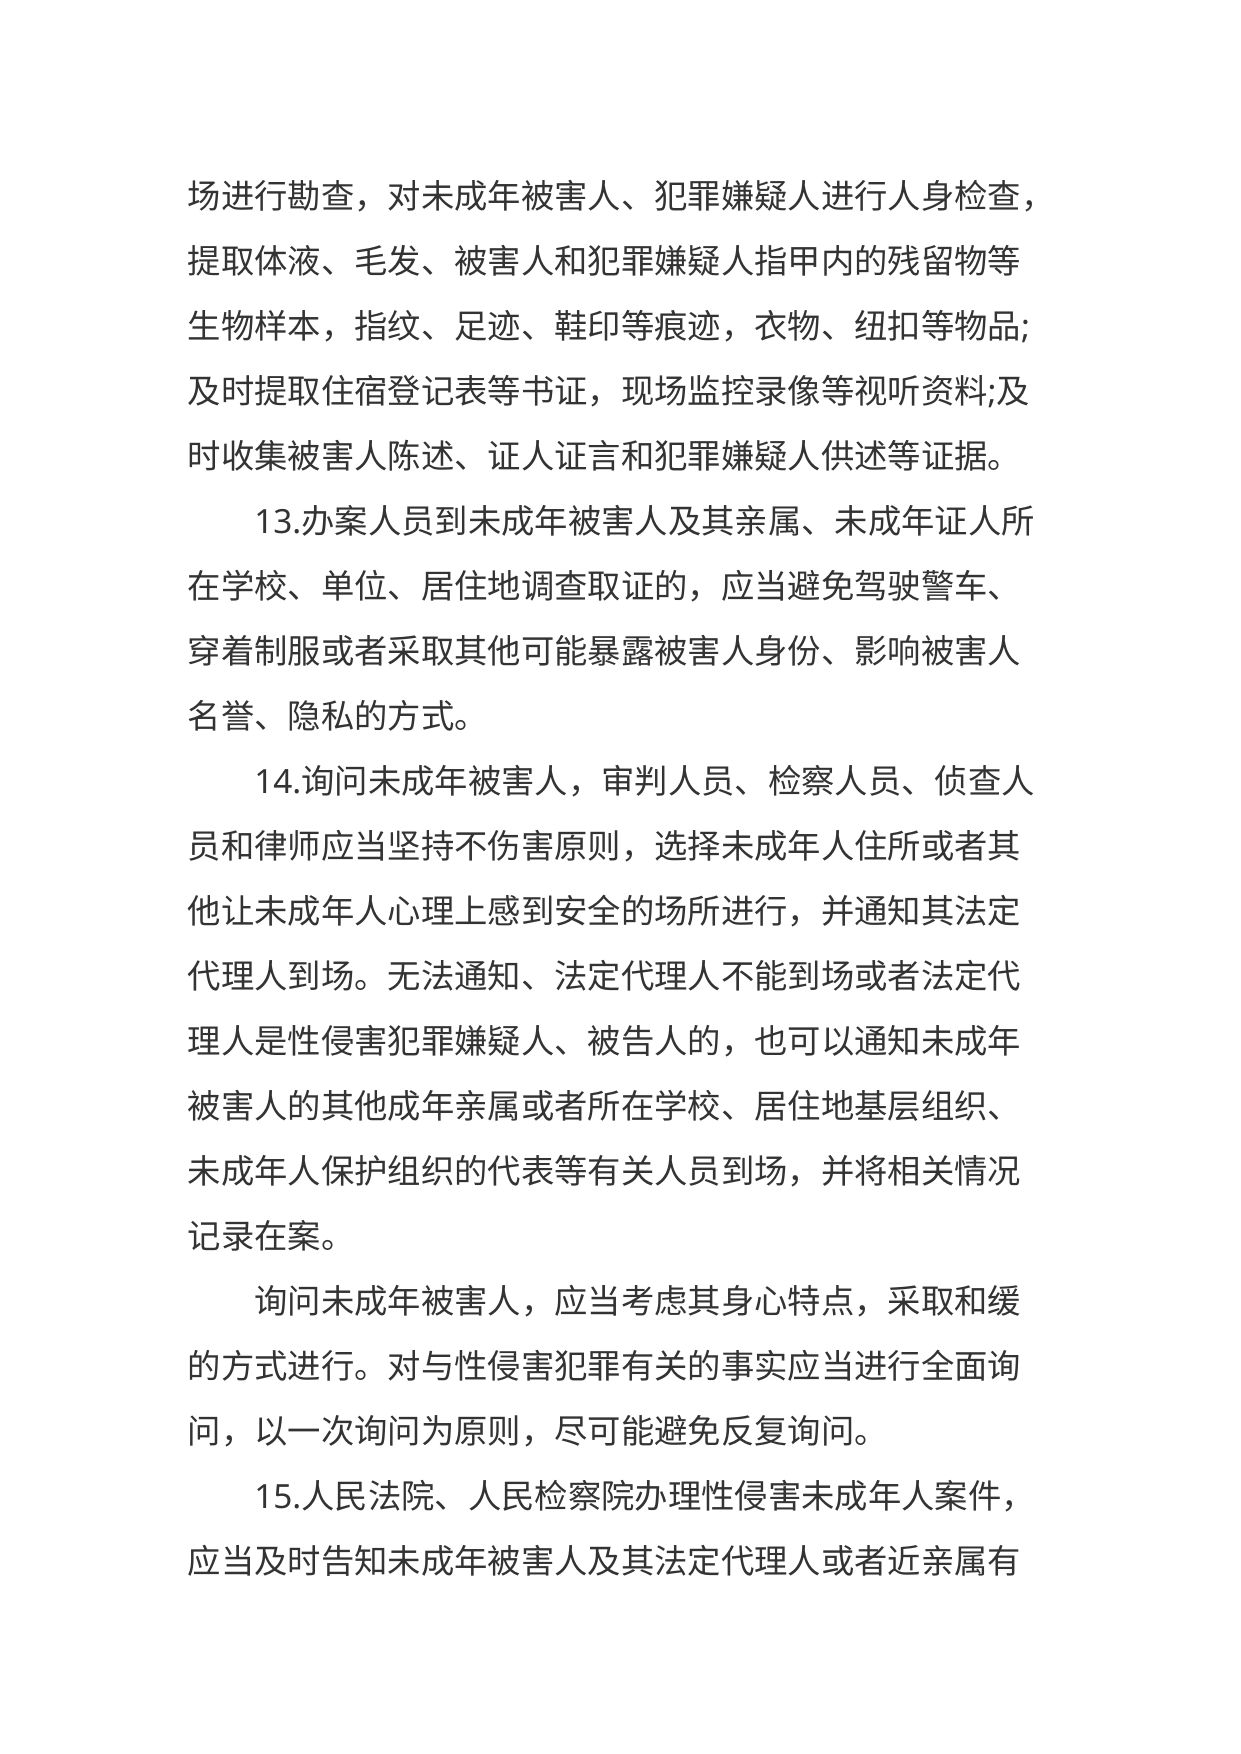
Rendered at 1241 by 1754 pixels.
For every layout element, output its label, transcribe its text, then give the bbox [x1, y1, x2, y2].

text 14.询问未成年被害人，审判人员、检察人员、侦查人员和律师应当坚持不伤害原则，选择未成年人住所或者其他让未成年人心理上感到安全的场所进行，并通知其法定代理人到场。无法通知、法定代理人不能到场或者法定代理人是性侵害犯罪嫌疑人、被告人的，也可以通知未成年被害人的其他成年亲属或者所在学校、居住地基层组织、未成年人保护组织的代表等有关人员到场，并将相关情况记录在案。 [187, 747, 1053, 1267]
text 13.办案人员到未成年被害人及其亲属、未成年证人所在学校、单位、居住地调查取证的，应当避免驾驶警车、穿着制服或者采取其他可能暴露被害人身份、影响被害人名誉、隐私的方式。 [187, 487, 1053, 747]
text 询问未成年被害人，应当考虑其身心特点，采取和缓的方式进行。对与性侵害犯罪有关的事实应当进行全面询问，以一次询问为原则，尽可能避免反复询问。 [187, 1267, 1053, 1462]
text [187, 1462, 1053, 1592]
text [187, 162, 1053, 487]
